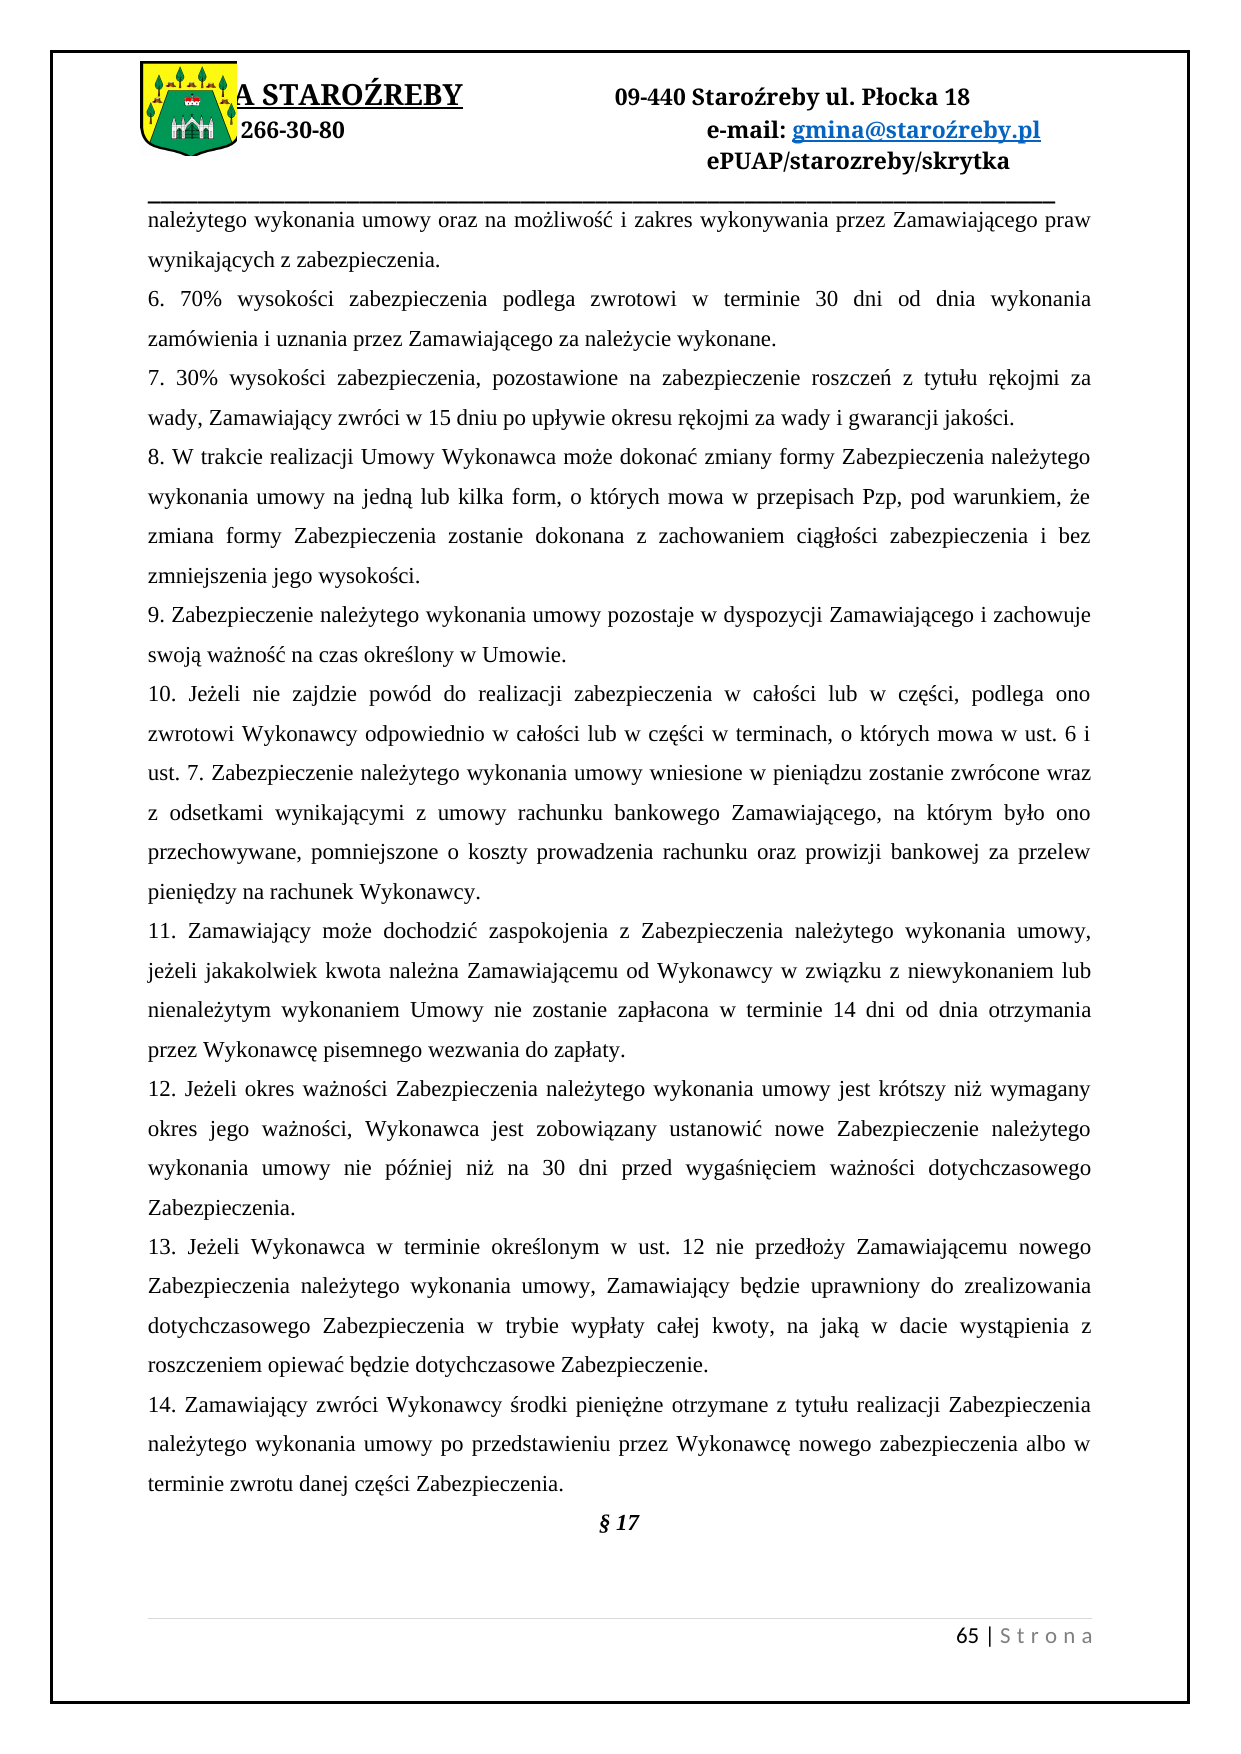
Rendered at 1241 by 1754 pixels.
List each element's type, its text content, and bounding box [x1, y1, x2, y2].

text 9. Zabezpieczenie należytego wykonania umowy pozostaje w dyspozycji Zamawiającego i zachowuje swoją ważność na czas określony w Umowie. [148, 601, 1092, 667]
text 6. 70% wysokości zabezpieczenia podlega zwrotowi w terminie 30 dni od dnia wykonania zamówienia i uznania przez Zamawiającego za należycie wykonane. [148, 286, 1092, 351]
text 7. 30% wysokości zabezpieczenia, pozostawione na zabezpieczenie roszczeń z tytułu rękojmi za wady, Zamawiający zwróci w 15 dniu po upływie okresu rękojmi za wady i gwarancji jakości. [148, 364, 1092, 430]
text 14. Zamawiający zwróci Wykonawcy środki pieniężne otrzymane z tytułu realizacji Zabezpieczenia należytego wykonania umowy po przedstawieniu przez Wykonawcę nowego zabezpieczenia albo w terminie zwrotu danej części Zabezpieczenia. [148, 1391, 1092, 1496]
text 11. Zamawiający może dochodzić zaspokojenia z Zabezpieczenia należytego wykonania umowy, jeżeli jakakolwiek kwota należna Zamawiającemu od Wykonawcy w związku z niewykonaniem lub nienależytym wykonaniem Umowy nie zostanie zapłacona w terminie 14 dni od dnia otrzymania przez Wykonawcę pisemnego wezwania do zapłaty. [148, 917, 1092, 1062]
text 12. Jeżeli okres ważności Zabezpieczenia należytego wykonania umowy jest krótszy niż wymagany okres jego ważności, Wykonawca jest zobowiązany ustanowić nowe Zabezpieczenie należytego wykonania umowy nie później niż na 30 dni przed wygaśnięciem ważności dotychczasowego Zabezpieczenia. [148, 1075, 1092, 1220]
text 8. W trakcie realizacji Umowy Wykonawca może dokonać zmiany formy Zabezpieczenia należytego wykonania umowy na jedną lub kilka form, o których mowa w przepisach Pzp, pod warunkiem, że zmiana formy Zabezpieczenia zostanie dokonana z zachowaniem ciągłości zabezpieczenia i bez zmniejszenia jego wysokości. [148, 443, 1092, 588]
text § 17 [148, 1509, 1092, 1536]
text 13. Jeżeli Wykonawca w terminie określonym w ust. 12 nie przedłoży Zamawiającemu nowego Zabezpieczenia należytego wykonania umowy, Zamawiający będzie uprawniony do zrealizowania dotychczasowego Zabezpieczenia w trybie wypłaty całej kwoty, na jaką w dacie wystąpienia z roszczeniem opiewać będzie dotychczasowe Zabezpieczenie. [148, 1233, 1092, 1378]
text 10. Jeżeli nie zajdzie powód do realizacji zabezpieczenia w całości lub w części, podlega ono zwrotowi Wykonawcy odpowiednio w całości lub w części w terminach, o których mowa w ust. 6 i ust. 7. Zabezpieczenie należytego wykonania umowy wniesione w pieniądzu zostanie zwrócone wraz z odsetkami wynikającymi z umowy rachunku bankowego Zamawiającego, na którym było ono przechowywane, pomniejszone o koszty prowadzenia rachunku oraz prowizji bankowej za przelew pieniędzy na rachunek Wykonawcy. [148, 680, 1092, 904]
picture [140, 61, 237, 156]
